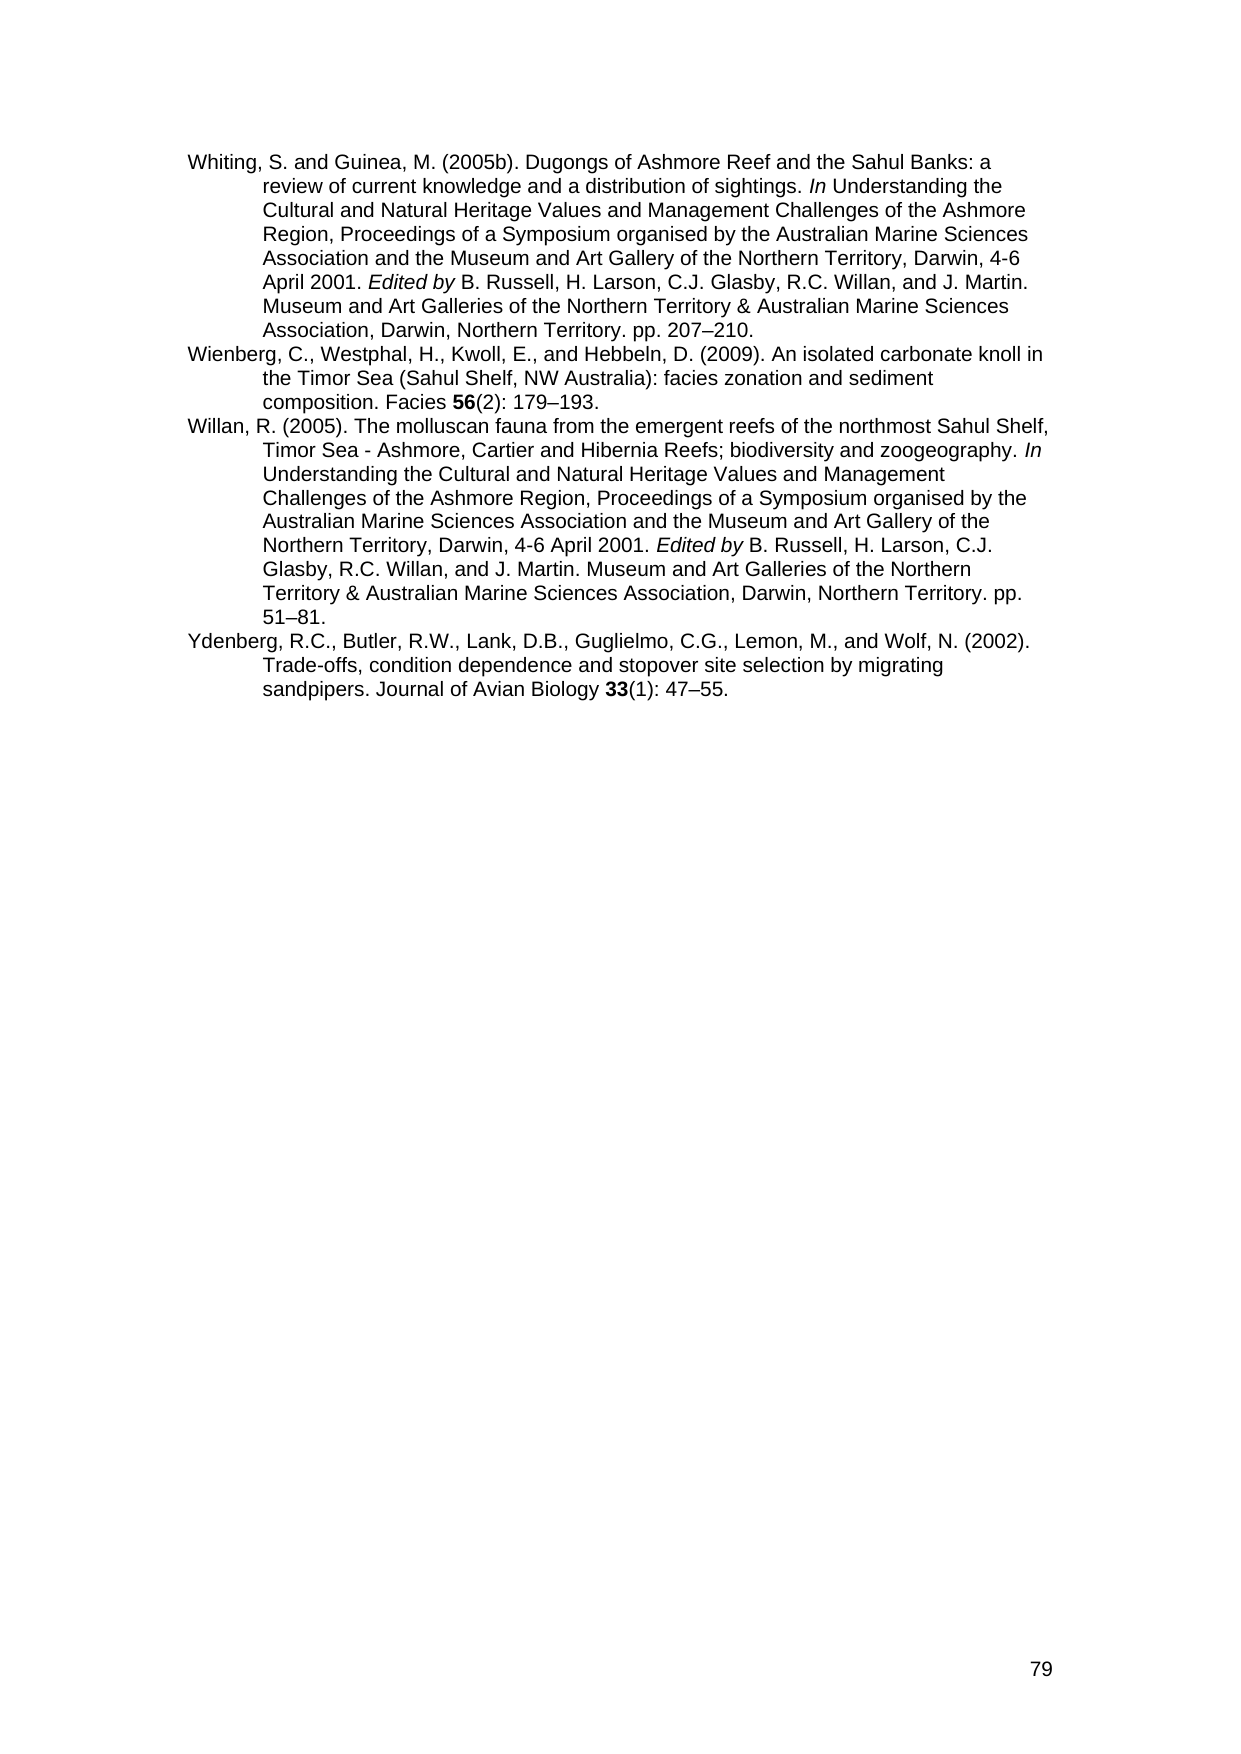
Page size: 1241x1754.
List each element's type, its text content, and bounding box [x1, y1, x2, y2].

text Whiting, S. and Guinea, M. (2005b). Dugongs of Ashmore Reef and the Sahul Banks: a review of current knowledge and a distribution of sightings. In Understanding the Cultural and Natural Heritage Values and Management Challenges of the Ashmore Region, Proceedings of a Symposium organised by the Australian Marine Sciences Association and the Museum and Art Gallery of the Northern Territory, Darwin, 4-6 April 2001. Edited by B. Russell, H. Larson, C.J. Glasby, R.C. Willan, and J. Martin. Museum and Art Galleries of the Northern Territory &​ Australian Marine Sciences Association, Darwin, Northern Territory. pp. 207–210. [187, 150, 1053, 342]
text Willan, R. (2005). The molluscan fauna from the emergent reefs of the northmost Sahul Shelf, Timor Sea - Ashmore, Cartier and Hibernia Reefs; biodiversity and zoogeography. In Understanding the Cultural and Natural Heritage Values and Management Challenges of the Ashmore Region, Proceedings of a Symposium organised by the Australian Marine Sciences Association and the Museum and Art Gallery of the Northern Territory, Darwin, 4-6 April 2001. Edited by B. Russell, H. Larson, C.J. Glasby, R.C. Willan, and J. Martin. Museum and Art Galleries of the Northern Territory &​ Australian Marine Sciences Association, Darwin, Northern Territory. pp. 51–81. [187, 413, 1053, 629]
text Ydenberg, R.C., Butler, R.W., Lank, D.B., Guglielmo, C.G., Lemon, M., and Wolf, N. (2002). Trade-offs, condition dependence and stopover site selection by migrating sandpipers. Journal of Avian Biology 33(1): 47–55. [187, 629, 1053, 701]
text Wienberg, C., Westphal, H., Kwoll, E., and Hebbeln, D. (2009). An isolated carbonate knoll in the Timor Sea (Sahul Shelf, NW Australia): facies zonation and sediment composition. Facies 56(2): 179–193. [187, 342, 1053, 413]
